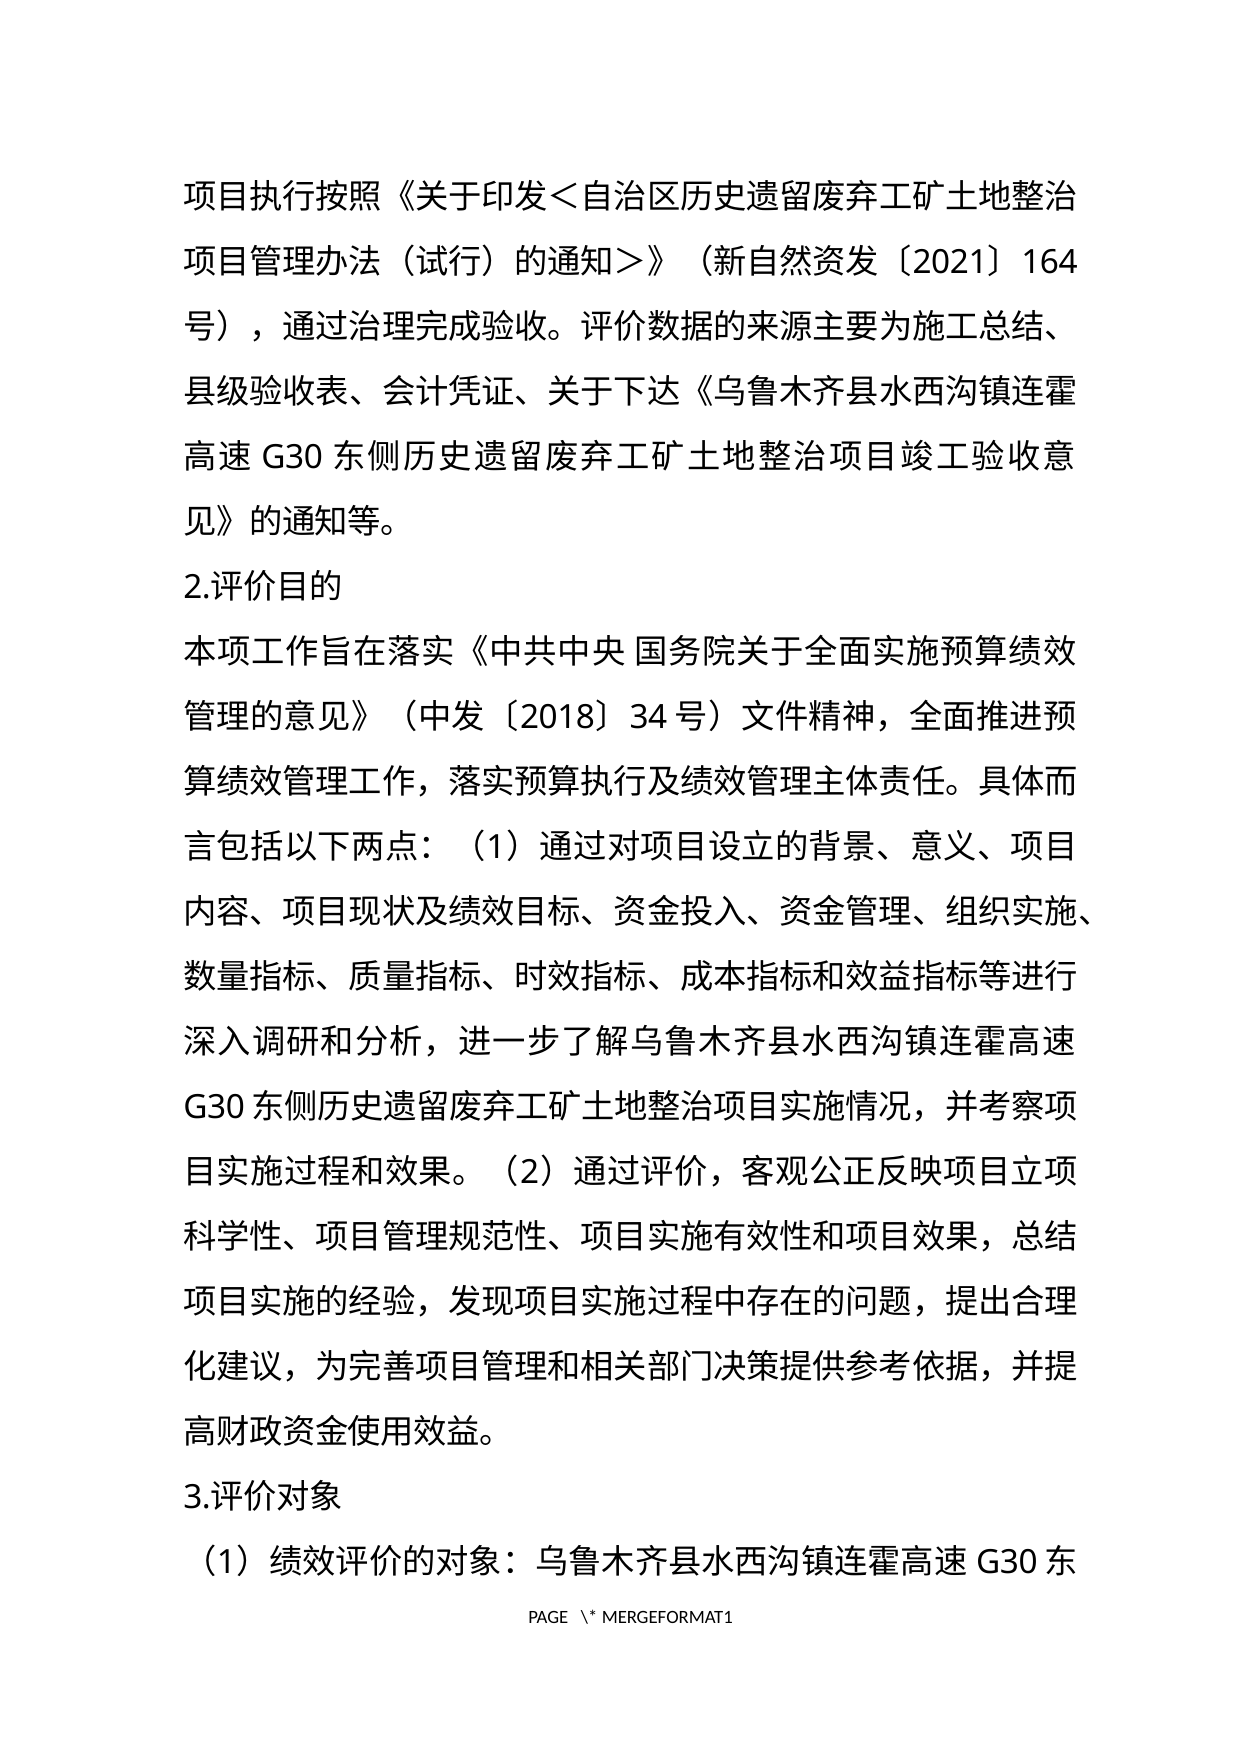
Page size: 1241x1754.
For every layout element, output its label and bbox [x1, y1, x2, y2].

text [183, 162, 1078, 1592]
